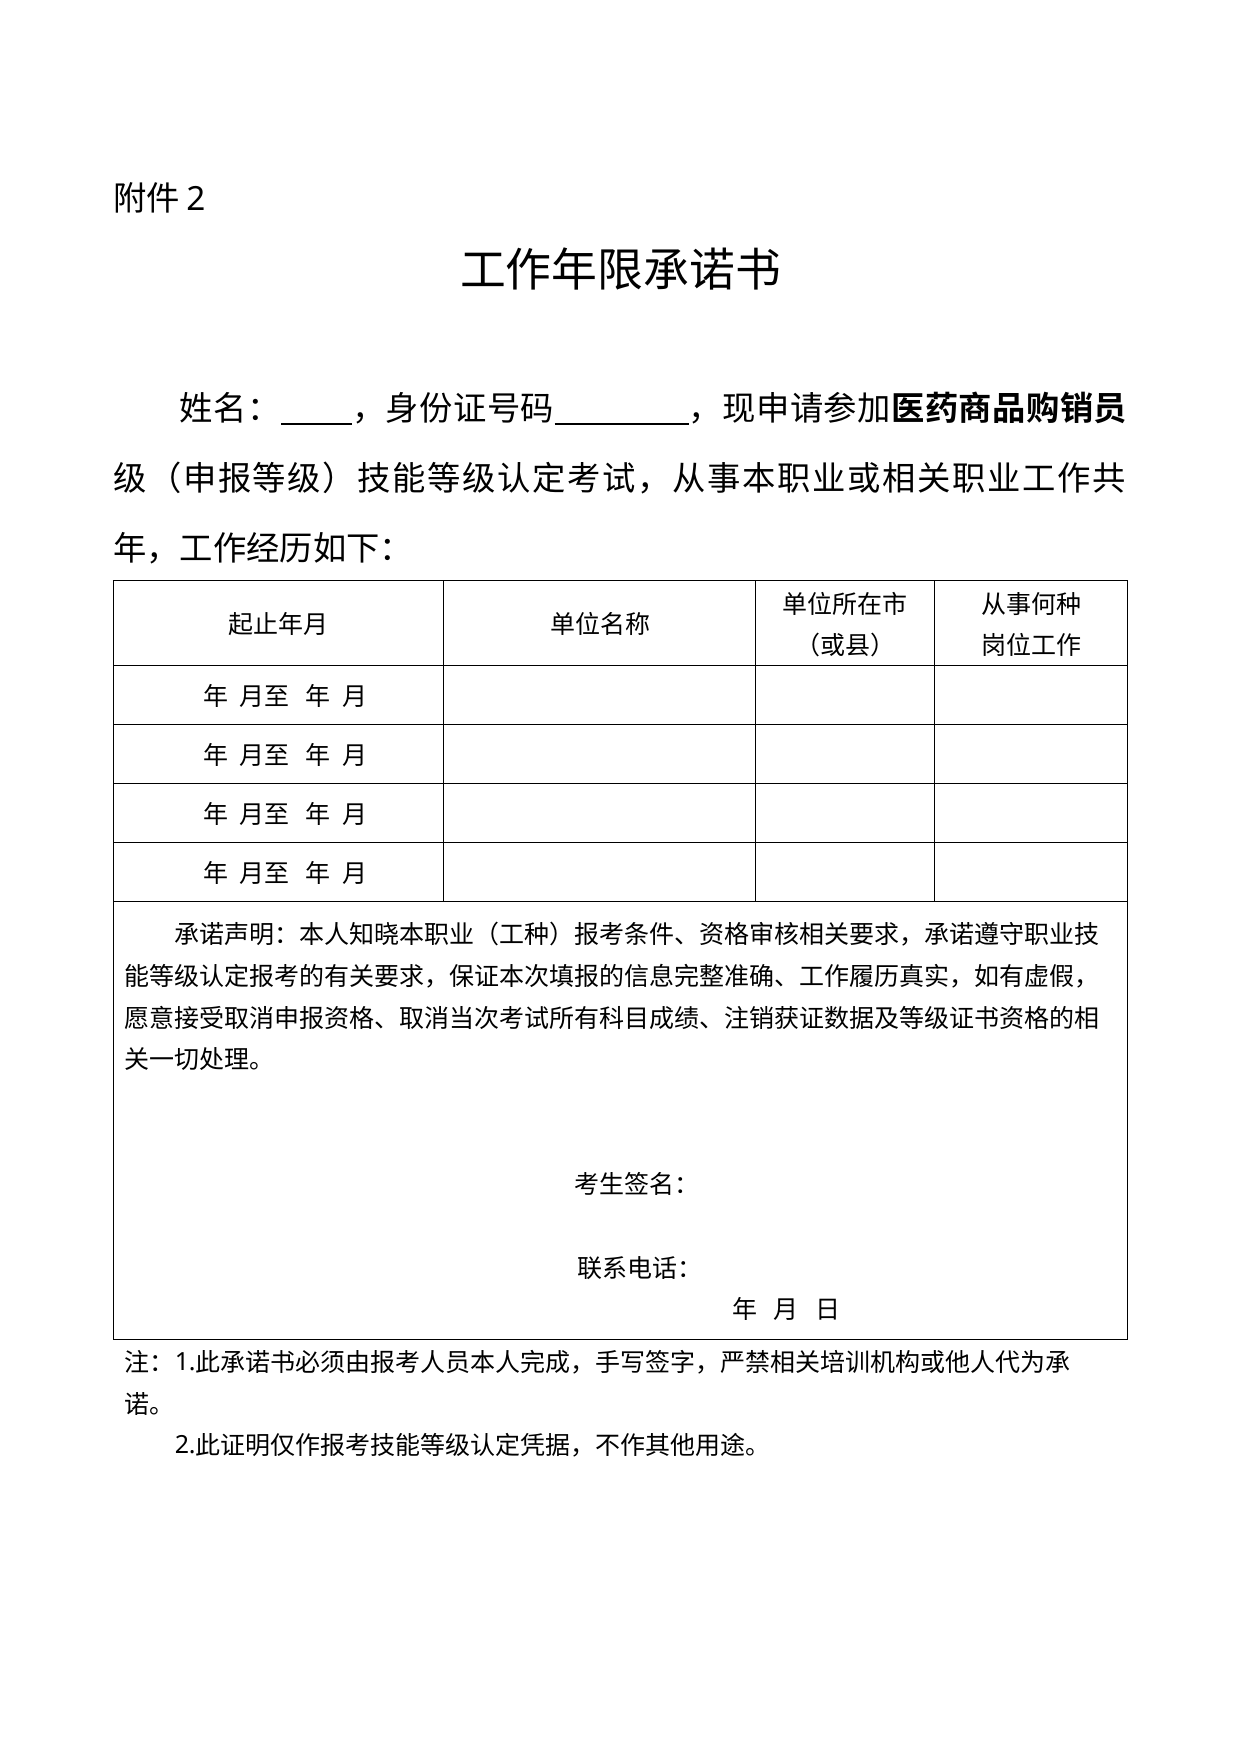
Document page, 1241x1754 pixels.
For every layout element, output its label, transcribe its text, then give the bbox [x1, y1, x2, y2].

table_cell [444, 843, 755, 901]
table_cell 承诺声明：本人知晓本职业（工种）报考条件、资格审核相关要求，承诺遵守职业技能等级认定报考的有关要求，保证本次填报的信息完整准确、工作履历真实，如有虚假，愿意接受取消申报资格、取消当次考试所有科目成绩、注销获证数据及等级证书资格的相关一切处理。 考生签名： 联系电话： 年 月 日 [114, 902, 1127, 1339]
table_cell [935, 843, 1127, 901]
table_cell [935, 725, 1127, 783]
table_cell 年 月至 年 月 [114, 784, 443, 842]
table_cell 年 月至 年 月 [114, 843, 443, 901]
table_header 单位所在市（或县） [756, 581, 934, 665]
table_cell [444, 725, 755, 783]
table_cell [935, 666, 1127, 724]
table_header 起止年月 [114, 581, 443, 665]
table_cell [756, 666, 934, 724]
table_cell [444, 666, 755, 724]
table_cell 年 月至 年 月 [114, 666, 443, 724]
subtitle 附件2 [113, 162, 1127, 231]
table_cell [756, 784, 934, 842]
text 姓名： ，身份证号码 ，现申请参加医药商品购销员 级（申报等级）技能等级认定考试，从事本职业或相关职业工作共 年，工作经历如下： [113, 371, 1127, 580]
table_header 单位名称 [444, 581, 755, 665]
table_cell [444, 784, 755, 842]
table_cell [935, 784, 1127, 842]
subtitle 工作年限承诺书 [113, 231, 1127, 301]
table_cell 注：1.此承诺书必须由报考人员本人完成，手写签字，严禁相关培训机构或他人代为承诺。 2.此证明仅作报考技能等级认定凭据，不作其他用途。 [113, 1340, 1128, 1465]
table_cell [756, 843, 934, 901]
table_cell 年 月至 年 月 [114, 725, 443, 783]
table_cell [756, 725, 934, 783]
table_header 从事何种 岗位工作 [935, 581, 1127, 665]
